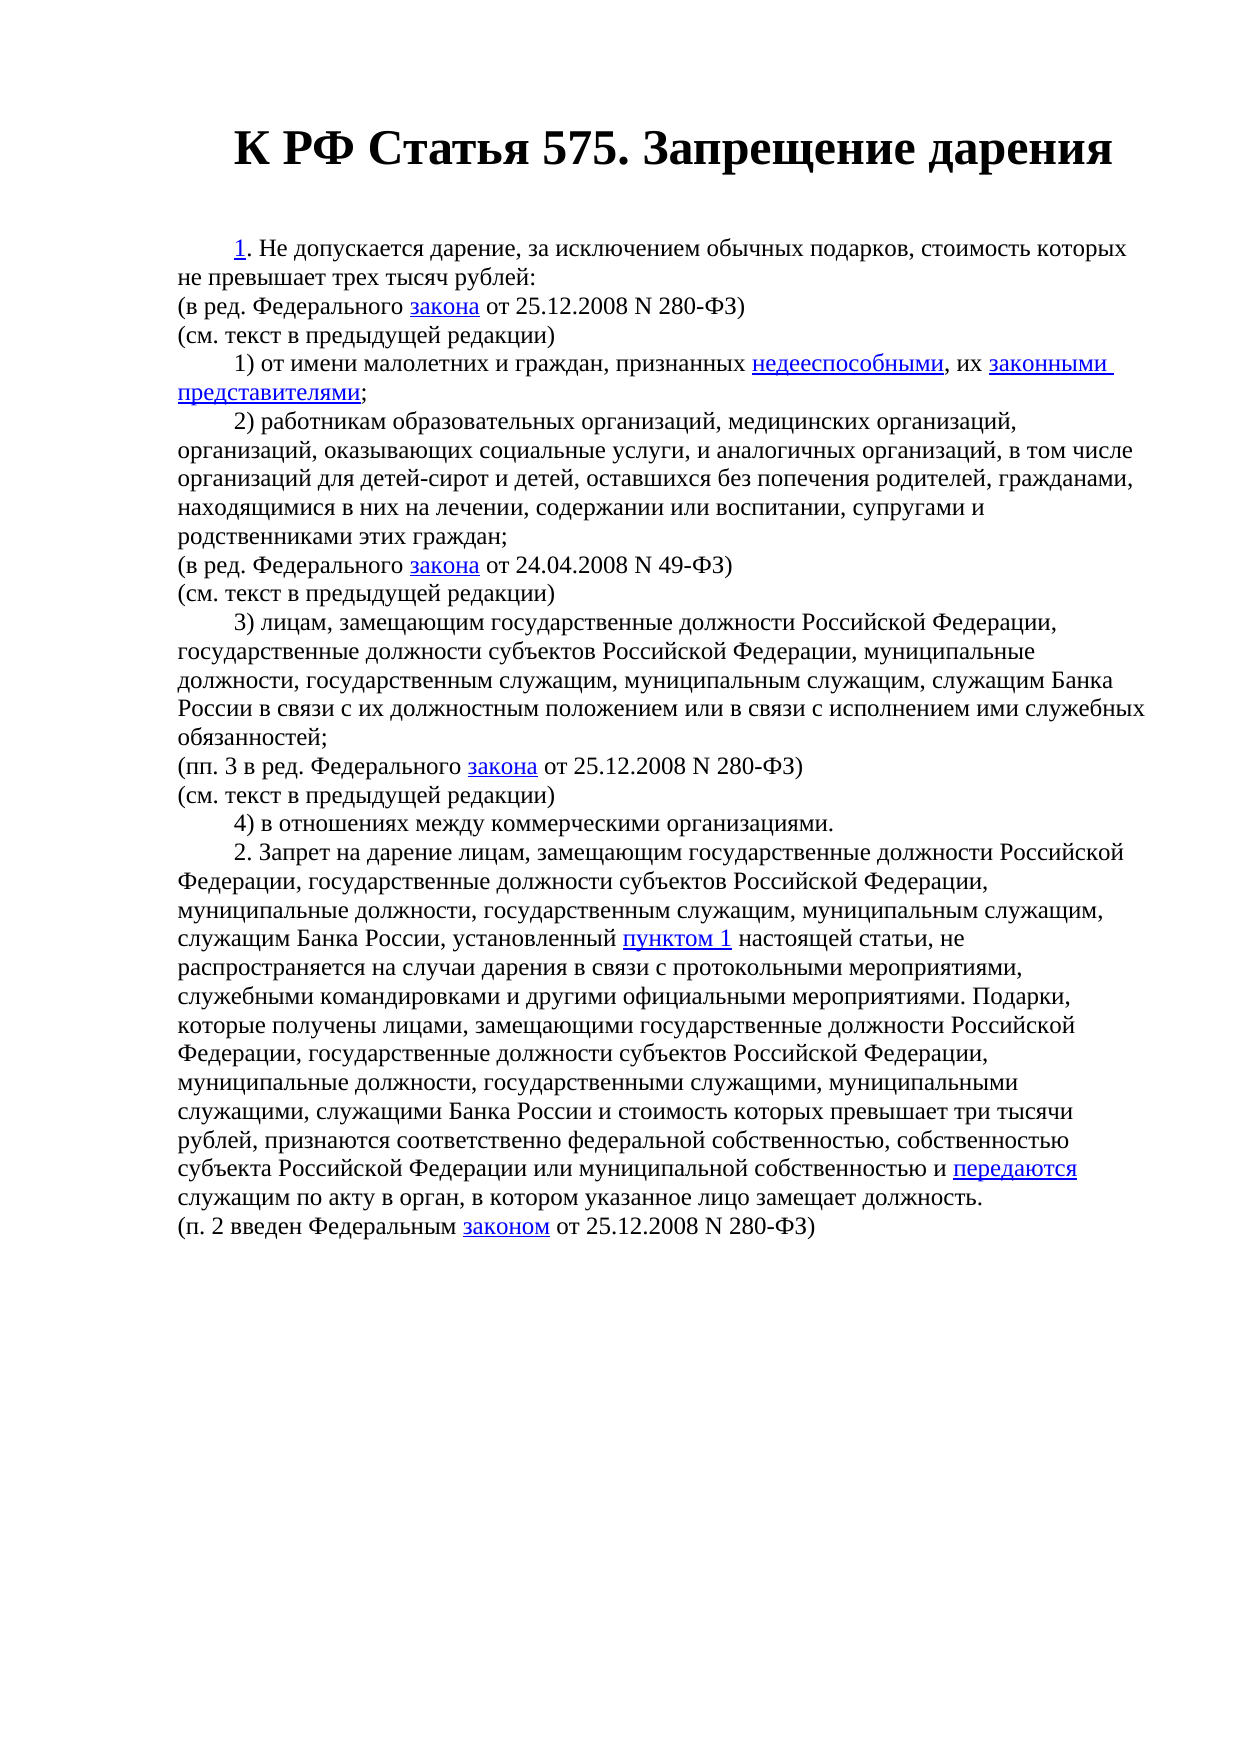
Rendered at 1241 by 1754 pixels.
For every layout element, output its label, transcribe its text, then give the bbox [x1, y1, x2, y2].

text 1. Не допускается дарение, за исключением обычных подарков, стоимость которых не превышает трех тысяч рублей: [177, 233, 1152, 291]
text 3) лицам, замещающим государственные должности Российской Федерации, государственные должности субъектов Российской Федерации, муниципальные должности, государственным служащим, муниципальным служащим, служащим Банка России в связи с их должностным положением или в связи с исполнением ими служебных обязанностей; [177, 607, 1152, 751]
text (в ред. Федерального закона от 25.12.2008 N 280-ФЗ) [177, 291, 1152, 320]
text 2) работникам образовательных организаций, медицинских организаций, организаций, оказывающих социальные услуги, и аналогичных организаций, в том числе организаций для детей-сирот и детей, оставшихся без попечения родителей, гражданами, находящимися в них на лечении, содержании или воспитании, супругами и родственниками этих граждан; [177, 406, 1152, 550]
text К РФ Статья 575. Запрещение дарения [177, 118, 1152, 176]
text (в ред. Федерального закона от 24.04.2008 N 49-ФЗ) [177, 550, 1152, 578]
text (см. текст в предыдущей редакции) [177, 320, 1152, 348]
text (пп. 3 в ред. Федерального закона от 25.12.2008 N 280-ФЗ) [177, 751, 1152, 780]
text 2. Запрет на дарение лицам, замещающим государственные должности Российской Федерации, государственные должности субъектов Российской Федерации, муниципальные должности, государственным служащим, муниципальным служащим, служащим Банка России, установленный пунктом 1 настоящей статьи, не распространяется на случаи дарения в связи с протокольными мероприятиями, служебными командировками и другими официальными мероприятиями. Подарки, которые получены лицами, замещающими государственные должности Российской Федерации, государственные должности субъектов Российской Федерации, муниципальные должности, государственными служащими, муниципальными служащими, служащими Банка России и стоимость которых превышает три тысячи рублей, признаются соответственно федеральной собственностью, собственностью субъекта Российской Федерации или муниципальной собственностью и передаются служащим по акту в орган, в котором указанное лицо замещает должность. [177, 837, 1152, 1211]
text 1) от имени малолетних и граждан, признанных недееспособными, их законными представителями; [177, 348, 1152, 406]
text 4) в отношениях между коммерческими организациями. [177, 808, 1152, 837]
text (п. 2 введен Федеральным законом от 25.12.2008 N 280-ФЗ) [177, 1211, 1152, 1240]
text (см. текст в предыдущей редакции) [177, 780, 1152, 808]
text (см. текст в предыдущей редакции) [177, 578, 1152, 607]
